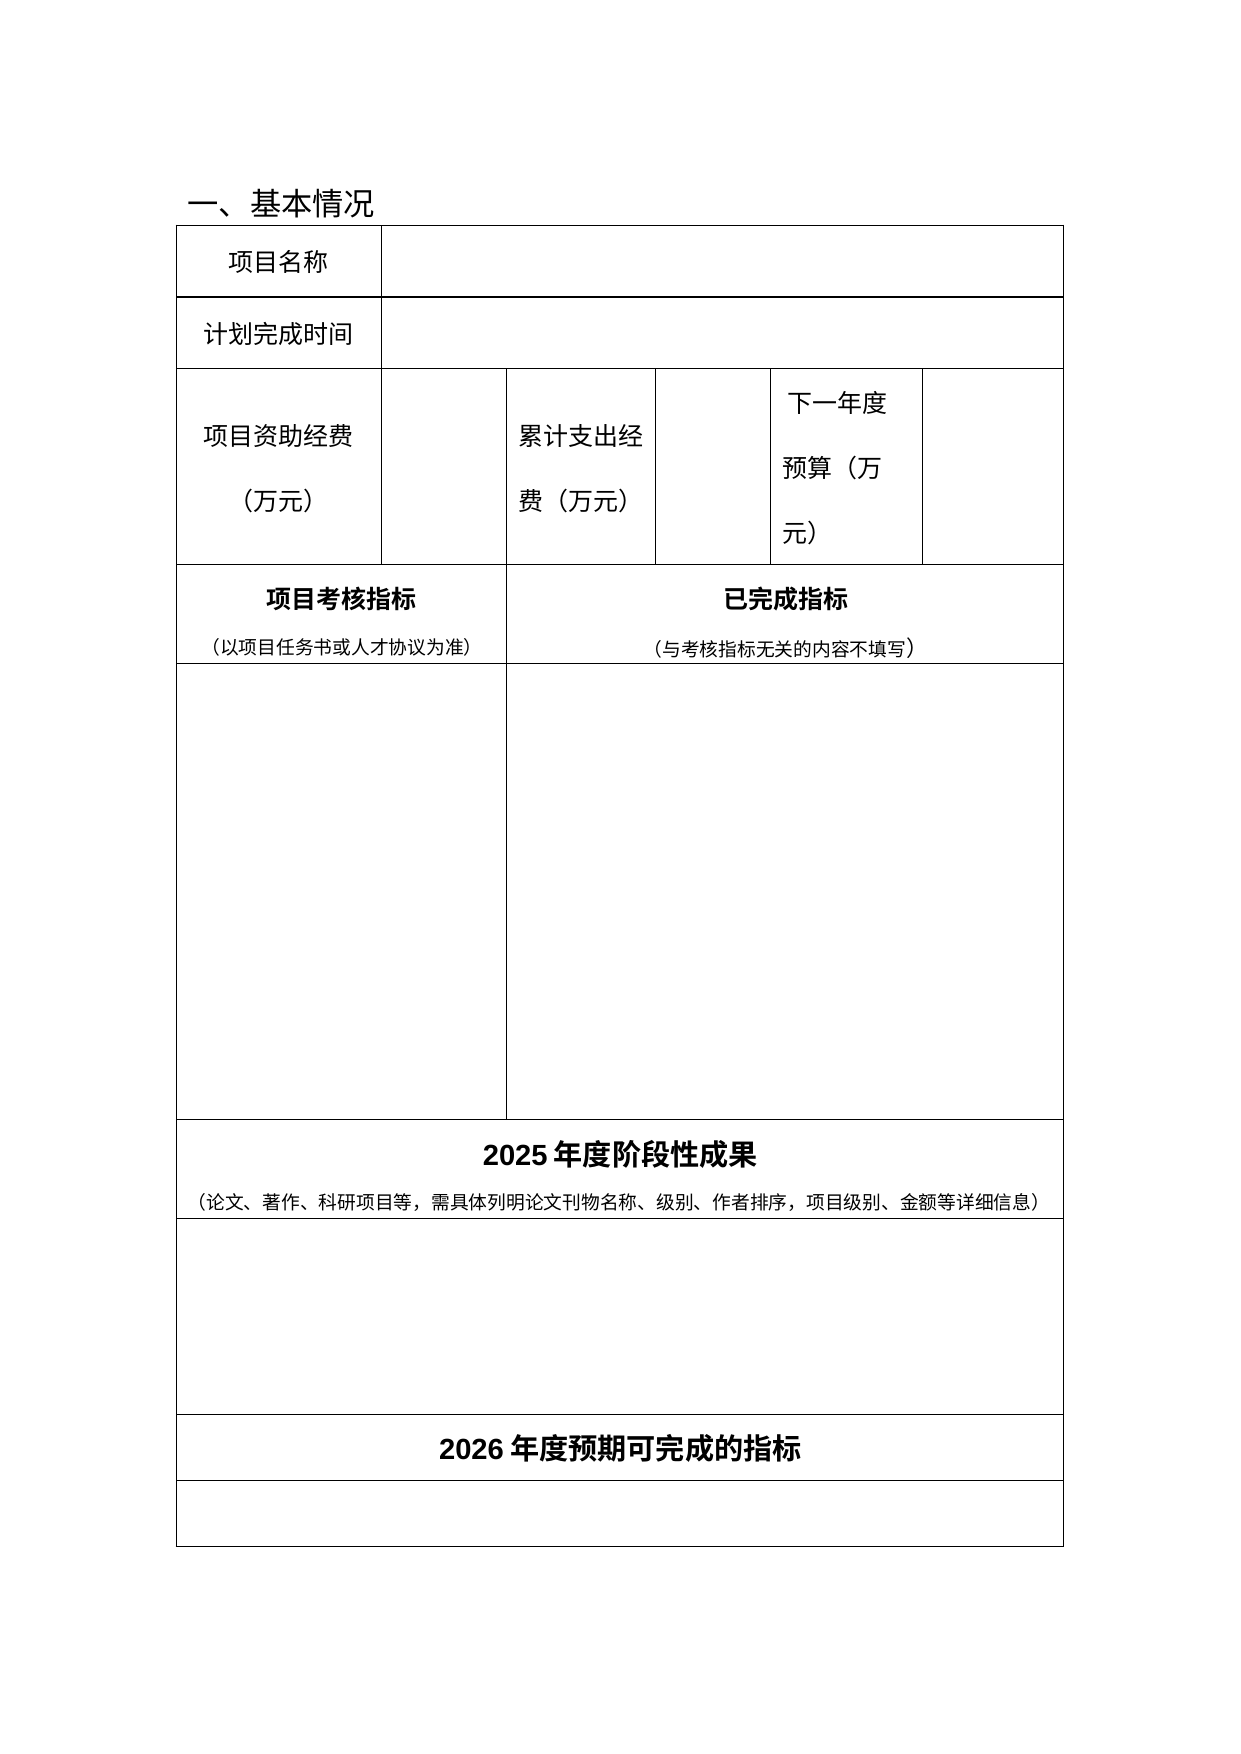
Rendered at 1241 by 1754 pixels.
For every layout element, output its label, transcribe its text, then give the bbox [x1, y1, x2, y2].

table_cell 项目考核指标 （以项目任务书或人才协议为准） [177, 565, 506, 663]
table_cell 下一年度预算（万元） [771, 369, 922, 564]
table_cell 2026年度预期可完成的指标 [177, 1415, 1063, 1479]
table_cell [382, 298, 1063, 368]
table_cell 项目资助经费（万元） [177, 369, 381, 564]
table_cell 计划完成时间 [177, 298, 381, 368]
table_header 项目名称 [177, 226, 381, 296]
table_cell [923, 369, 1063, 564]
table_cell 累计支出经费（万元） [507, 369, 655, 564]
table_cell [656, 369, 770, 564]
table_cell [177, 664, 506, 1119]
text 一、基本情况 [187, 162, 1053, 224]
table_cell [177, 1219, 1063, 1413]
table_header [382, 226, 1063, 296]
table_cell [507, 664, 1063, 1119]
table_cell 已完成指标 （与考核指标无关的内容不填写） [507, 565, 1063, 663]
table_cell 2025年度阶段性成果 （论文、著作、科研项目等，需具体列明论文刊物名称、级别、作者排序，项目级别、金额等详细信息） [177, 1120, 1063, 1217]
table_cell [177, 1481, 1063, 1546]
table_cell [382, 369, 506, 564]
